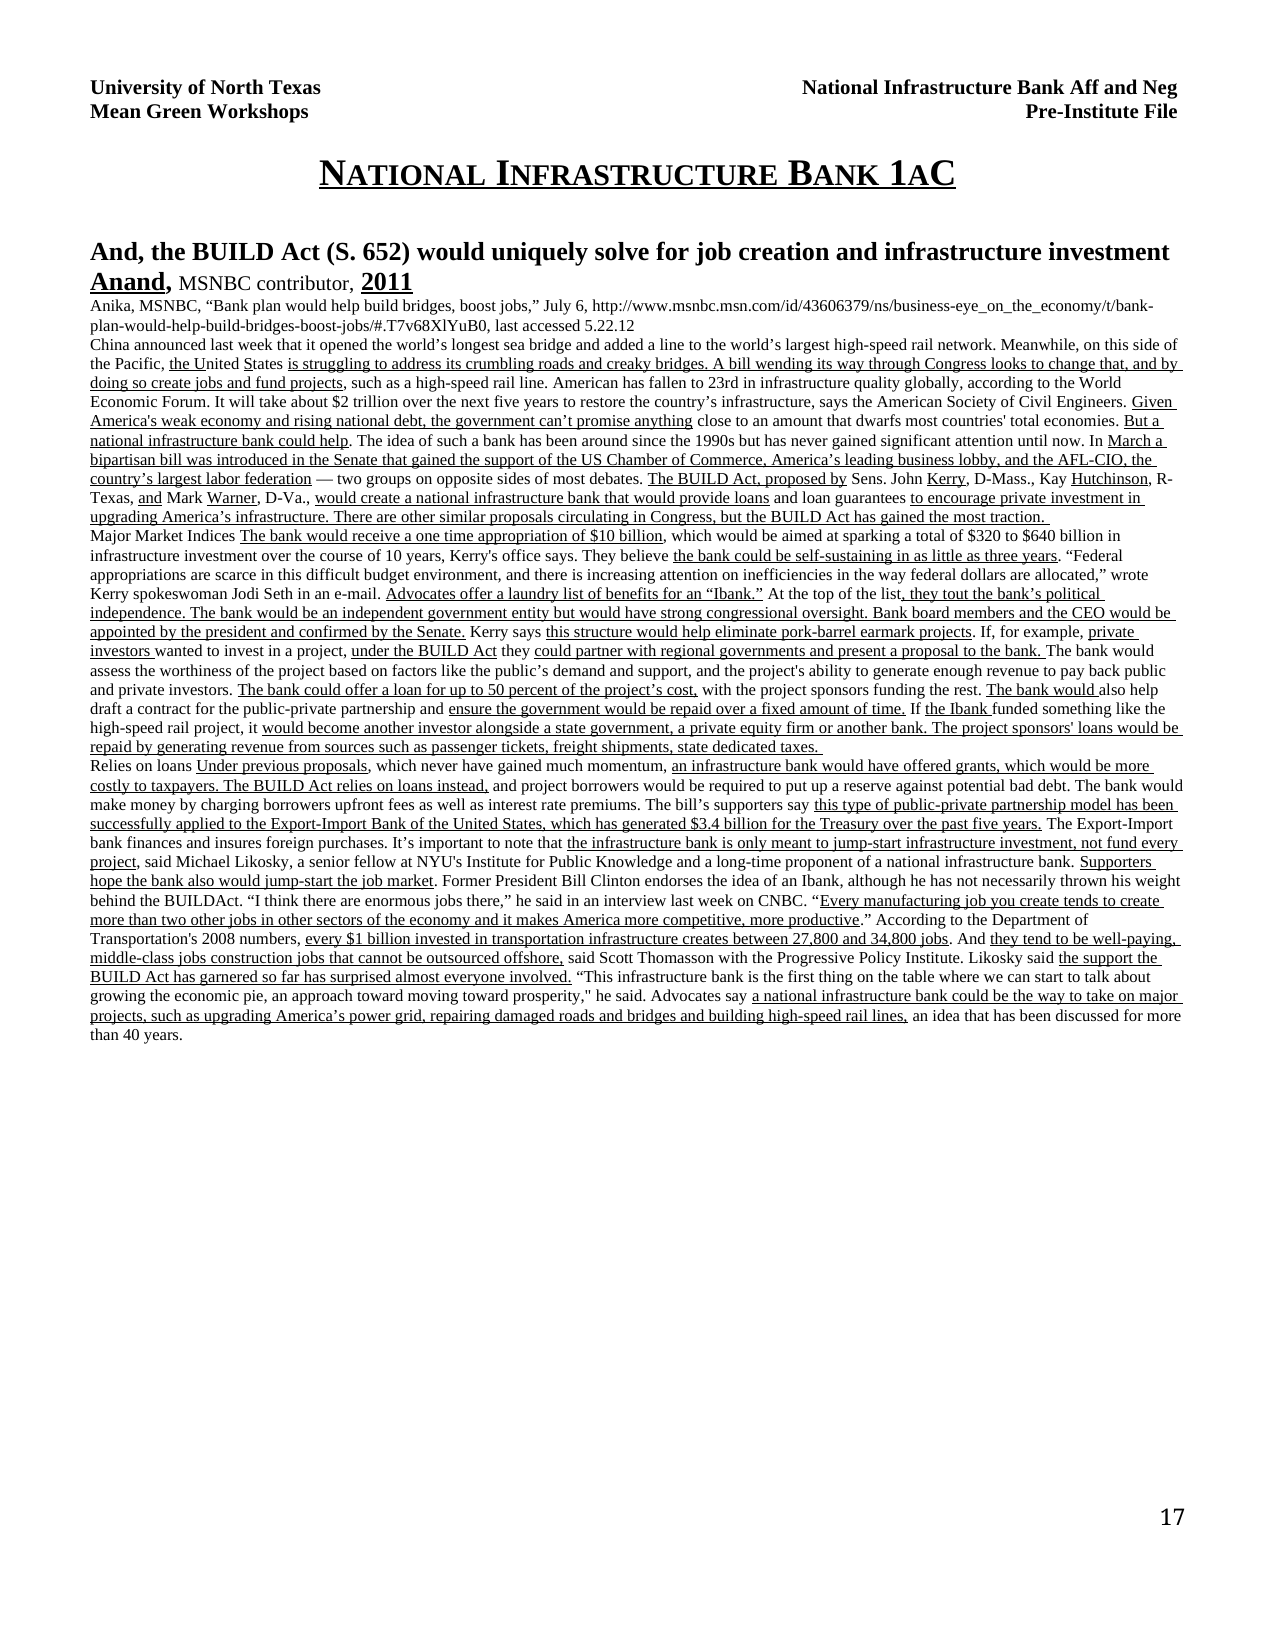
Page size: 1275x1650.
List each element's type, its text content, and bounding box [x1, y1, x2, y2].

text China announced last week that it opened the world’s longest sea bridge and added a line to the world’s largest high-speed rail network. Meanwhile, on this side of the Pacific, the United States is struggling to address its crumbling roads and creaky bridges. A bill wending its way through Congress looks to change that, and by doing so create jobs and fund projects, such as a high-speed rail line. American has fallen to 23rd in infrastructure quality globally, according to the World Economic Forum. It will take about $2 trillion over the next five years to restore the country’s infrastructure, says the American Society of Civil Engineers. Given America's weak economy and rising national debt, the government can’t promise anything close to an amount that dwarfs most countries' total economies. But a national infrastructure bank could help. The idea of such a bank has been around since the 1990s but has never gained significant attention until now. In March a bipartisan bill was introduced in the Senate that gained the support of the US Chamber of Commerce, America’s leading business lobby, and the AFL-CIO, the country’s largest labor federation — two groups on opposite sides of most debates. The BUILD Act, proposed by Sens. John Kerry, D-Mass., Kay Hutchinson, R-Texas, and Mark Warner, D-Va., would create a national infrastructure bank that would provide loans and loan guarantees to encourage private investment in upgrading America’s infrastructure. There are other similar proposals circulating in Congress, but the BUILD Act has gained the most traction. [90, 334, 1185, 526]
text And, the BUILD Act (S. 652) would uniquely solve for job creation and infrastructure investment [90, 236, 1185, 266]
text Anand, MSNBC contributor, 2011 [90, 266, 1185, 296]
text Relies on loans Under previous proposals, which never have gained much momentum, an infrastructure bank would have offered grants, which would be more costly to taxpayers. The BUILD Act relies on loans instead, and project borrowers would be required to put up a reserve against potential bad debt. The bank would make money by charging borrowers upfront fees as well as interest rate premiums. The bill’s supporters say this type of public-private partnership model has been successfully applied to the Export-Import Bank of the United States, which has generated $3.4 billion for the Treasury over the past five years. The Export-Import bank finances and insures foreign purchases. It’s important to note that the infrastructure bank is only meant to jump-start infrastructure investment, not fund every project, said Michael Likosky, a senior fellow at NYU's Institute for Public Knowledge and a long-time proponent of a national infrastructure bank. Supporters hope the bank also would jump-start the job market. Former President Bill Clinton endorses the idea of an Ibank, although he has not necessarily thrown his weight behind the BUILDAct. “I think there are enormous jobs there,” he said in an interview last week on CNBC. “Every manufacturing job you create tends to create more than two other jobs in other sectors of the economy and it makes America more competitive, more productive.” According to the Department of Transportation's 2008 numbers, every $1 billion invested in transportation infrastructure creates between 27,800 and 34,800 jobs. And they tend to be well-paying, middle-class jobs construction jobs that cannot be outsourced offshore, said Scott Thomasson with the Progressive Policy Institute. Likosky said the support the BUILD Act has garnered so far has surprised almost everyone involved. “This infrastructure bank is the first thing on the table where we can start to talk about growing the economic pie, an approach toward moving toward prosperity," he said. Advocates say a national infrastructure bank could be the way to take on major projects, such as upgrading America’s power grid, repairing damaged roads and bridges and building high-speed rail lines, an idea that has been discussed for more than 40 years. [90, 756, 1185, 1044]
text Major Market Indices The bank would receive a one time appropriation of $10 billion, which would be aimed at sparking a total of $320 to $640 billion in infrastructure investment over the course of 10 years, Kerry's office says. They believe the bank could be self-sustaining in as little as three years. “Federal appropriations are scarce in this difficult budget environment, and there is increasing attention on inefficiencies in the way federal dollars are allocated,” wrote Kerry spokeswoman Jodi Seth in an e-mail. Advocates offer a laundry list of benefits for an “Ibank.” At the top of the list, they tout the bank’s political independence. The bank would be an independent government entity but would have strong congressional oversight. Bank board members and the CEO would be appointed by the president and confirmed by the Senate. Kerry says this structure would help eliminate pork-barrel earmark projects. If, for example, private investors wanted to invest in a project, under the BUILD Act they could partner with regional governments and present a proposal to the bank. The bank would assess the worthiness of the project based on factors like the public’s demand and support, and the project's ability to generate enough revenue to pay back public and private investors. The bank could offer a loan for up to 50 percent of the project’s cost, with the project sponsors funding the rest. The bank would also help draft a contract for the public-private partnership and ensure the government would be repaid over a fixed amount of time. If the Ibank funded something like the high-speed rail project, it would become another investor alongside a state government, a private equity firm or another bank. The project sponsors' loans would be repaid by generating revenue from sources such as passenger tickets, freight shipments, state dedicated taxes. [90, 526, 1185, 756]
text National Infrastructure Bank 1aC [90, 150, 1185, 193]
text Anika, MSNBC, “Bank plan would help build bridges, boost jobs,” July 6, http://www.msnbc.msn.com/id/43606379/ns/business-eye_on_the_economy/t/bank-plan-would-help-build-bridges-boost-jobs/#.T7v68XlYuB0, last accessed 5.22.12 [90, 296, 1185, 334]
